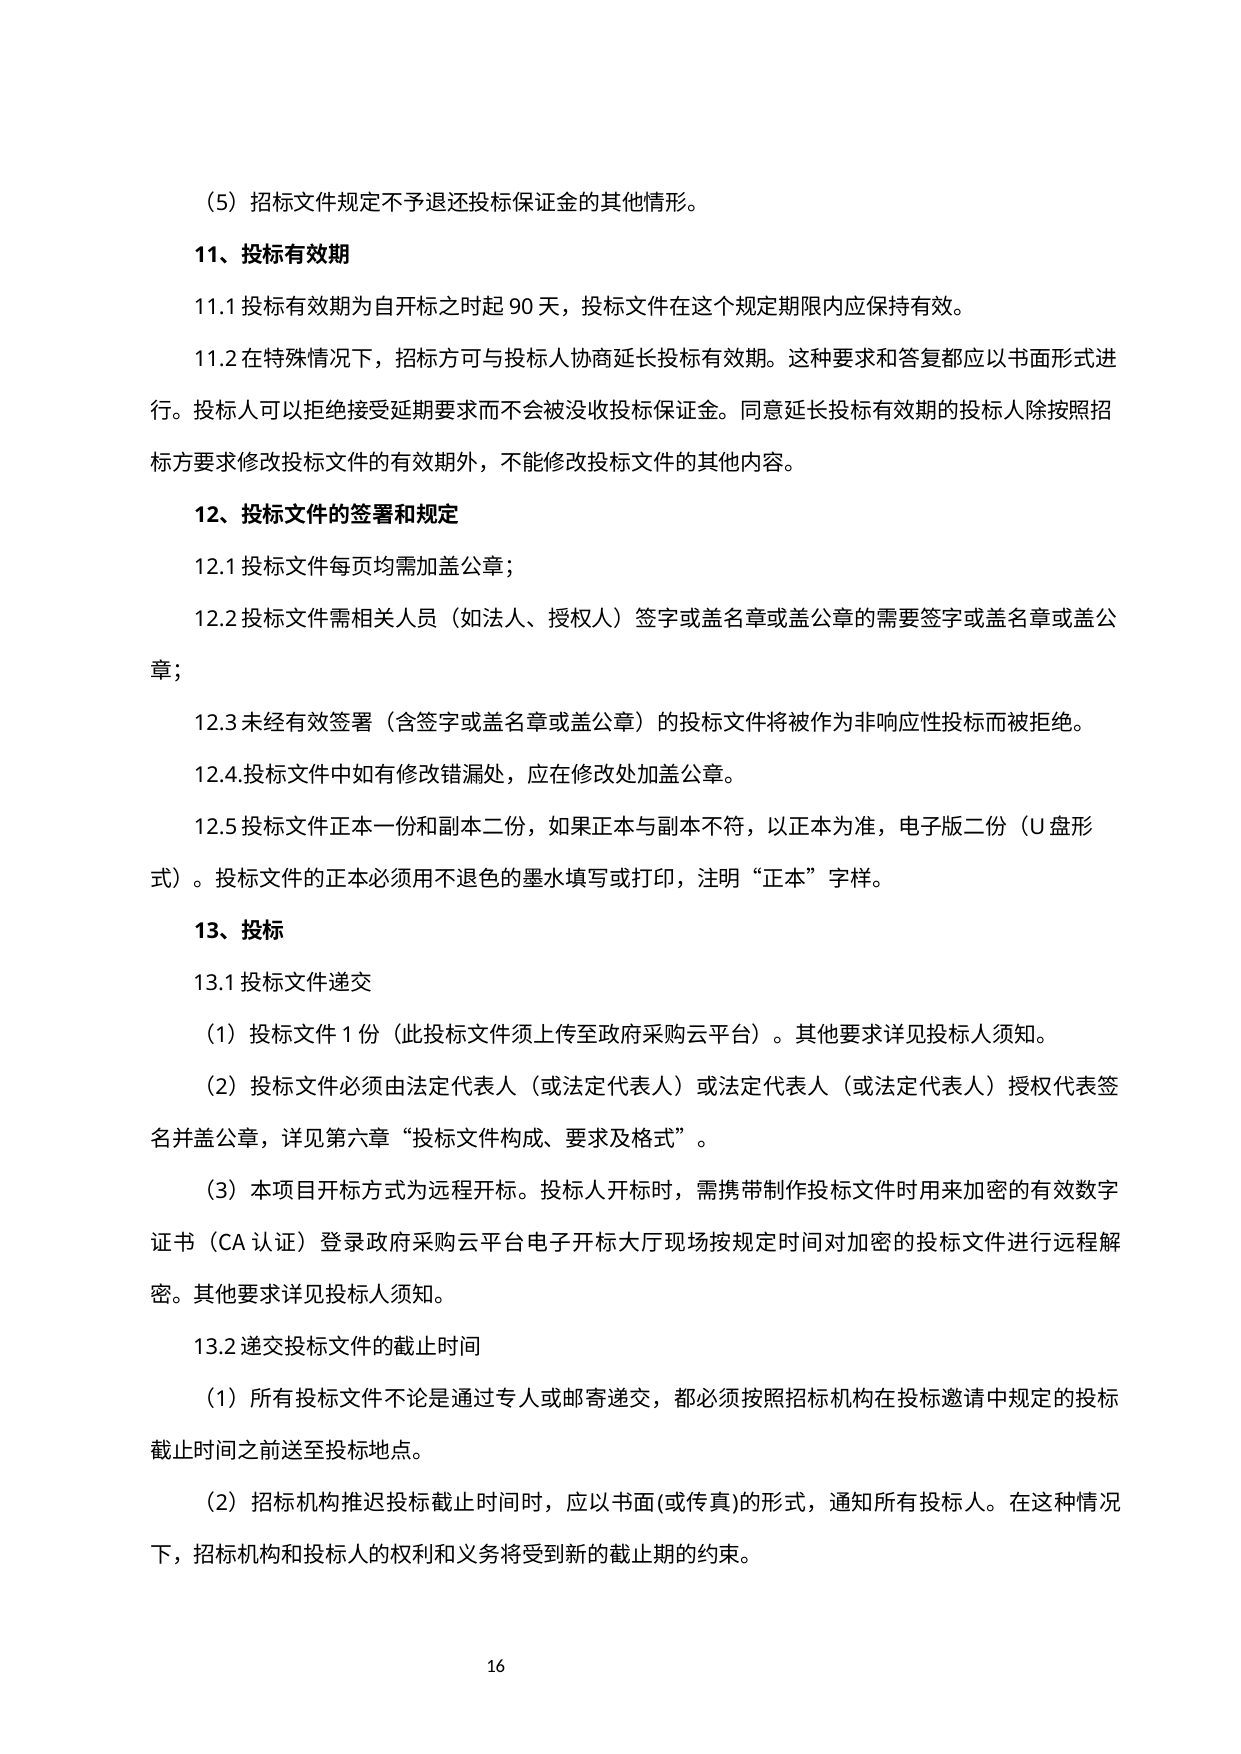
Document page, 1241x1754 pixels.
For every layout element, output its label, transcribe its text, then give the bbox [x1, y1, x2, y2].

text 12.5投标文件正本一份和副本二份，如果正本与副本不符，以正本为准，电子版二份（U盘形式）。投标文件的正本必须用不退色的墨水填写或打印，注明“正本”字样。 [150, 799, 1122, 903]
text 13.1投标文件递交 [150, 955, 1122, 1007]
text 13.2递交投标文件的截止时间 [150, 1319, 1122, 1371]
text 12.1投标文件每页均需加盖公章； [150, 539, 1122, 591]
text 11、投标有效期 [150, 227, 1122, 279]
text （3）本项目开标方式为远程开标。投标人开标时，需携带制作投标文件时用来加密的有效数字证书（CA认证）登录政府采购云平台电子开标大厅现场按规定时间对加密的投标文件进行远程解密。其他要求详见投标人须知。 [150, 1163, 1122, 1319]
text 12、投标文件的签署和规定 [150, 487, 1122, 539]
text （5）招标文件规定不予退还投标保证金的其他情形。 [150, 175, 1122, 227]
text （1）投标文件1份（此投标文件须上传至政府采购云平台）。其他要求详见投标人须知。 [150, 1007, 1122, 1059]
text 12.2投标文件需相关人员（如法人、授权人）签字或盖名章或盖公章的需要签字或盖名章或盖公章； [150, 591, 1122, 695]
text 12.3未经有效签署（含签字或盖名章或盖公章）的投标文件将被作为非响应性投标而被拒绝。 [150, 695, 1122, 747]
text （2）投标文件必须由法定代表人（或法定代表人）或法定代表人（或法定代表人）授权代表签名并盖公章，详见第六章“投标文件构成、要求及格式”。 [150, 1059, 1122, 1163]
text （2）招标机构推迟投标截止时间时，应以书面(或传真)的形式，通知所有投标人。在这种情况下，招标机构和投标人的权利和义务将受到新的截止期的约束。 [150, 1475, 1122, 1579]
text 13、投标 [150, 903, 1122, 955]
text 11.2在特殊情况下，招标方可与投标人协商延长投标有效期。这种要求和答复都应以书面形式进行。投标人可以拒绝接受延期要求而不会被没收投标保证金。同意延长投标有效期的投标人除按照招标方要求修改投标文件的有效期外，不能修改投标文件的其他内容。 [150, 331, 1122, 487]
text （1）所有投标文件不论是通过专人或邮寄递交，都必须按照招标机构在投标邀请中规定的投标截止时间之前送至投标地点。 [150, 1371, 1122, 1475]
text 12.4.投标文件中如有修改错漏处，应在修改处加盖公章。 [150, 747, 1122, 799]
text 11.1投标有效期为自开标之时起90天，投标文件在这个规定期限内应保持有效。 [150, 279, 1122, 331]
